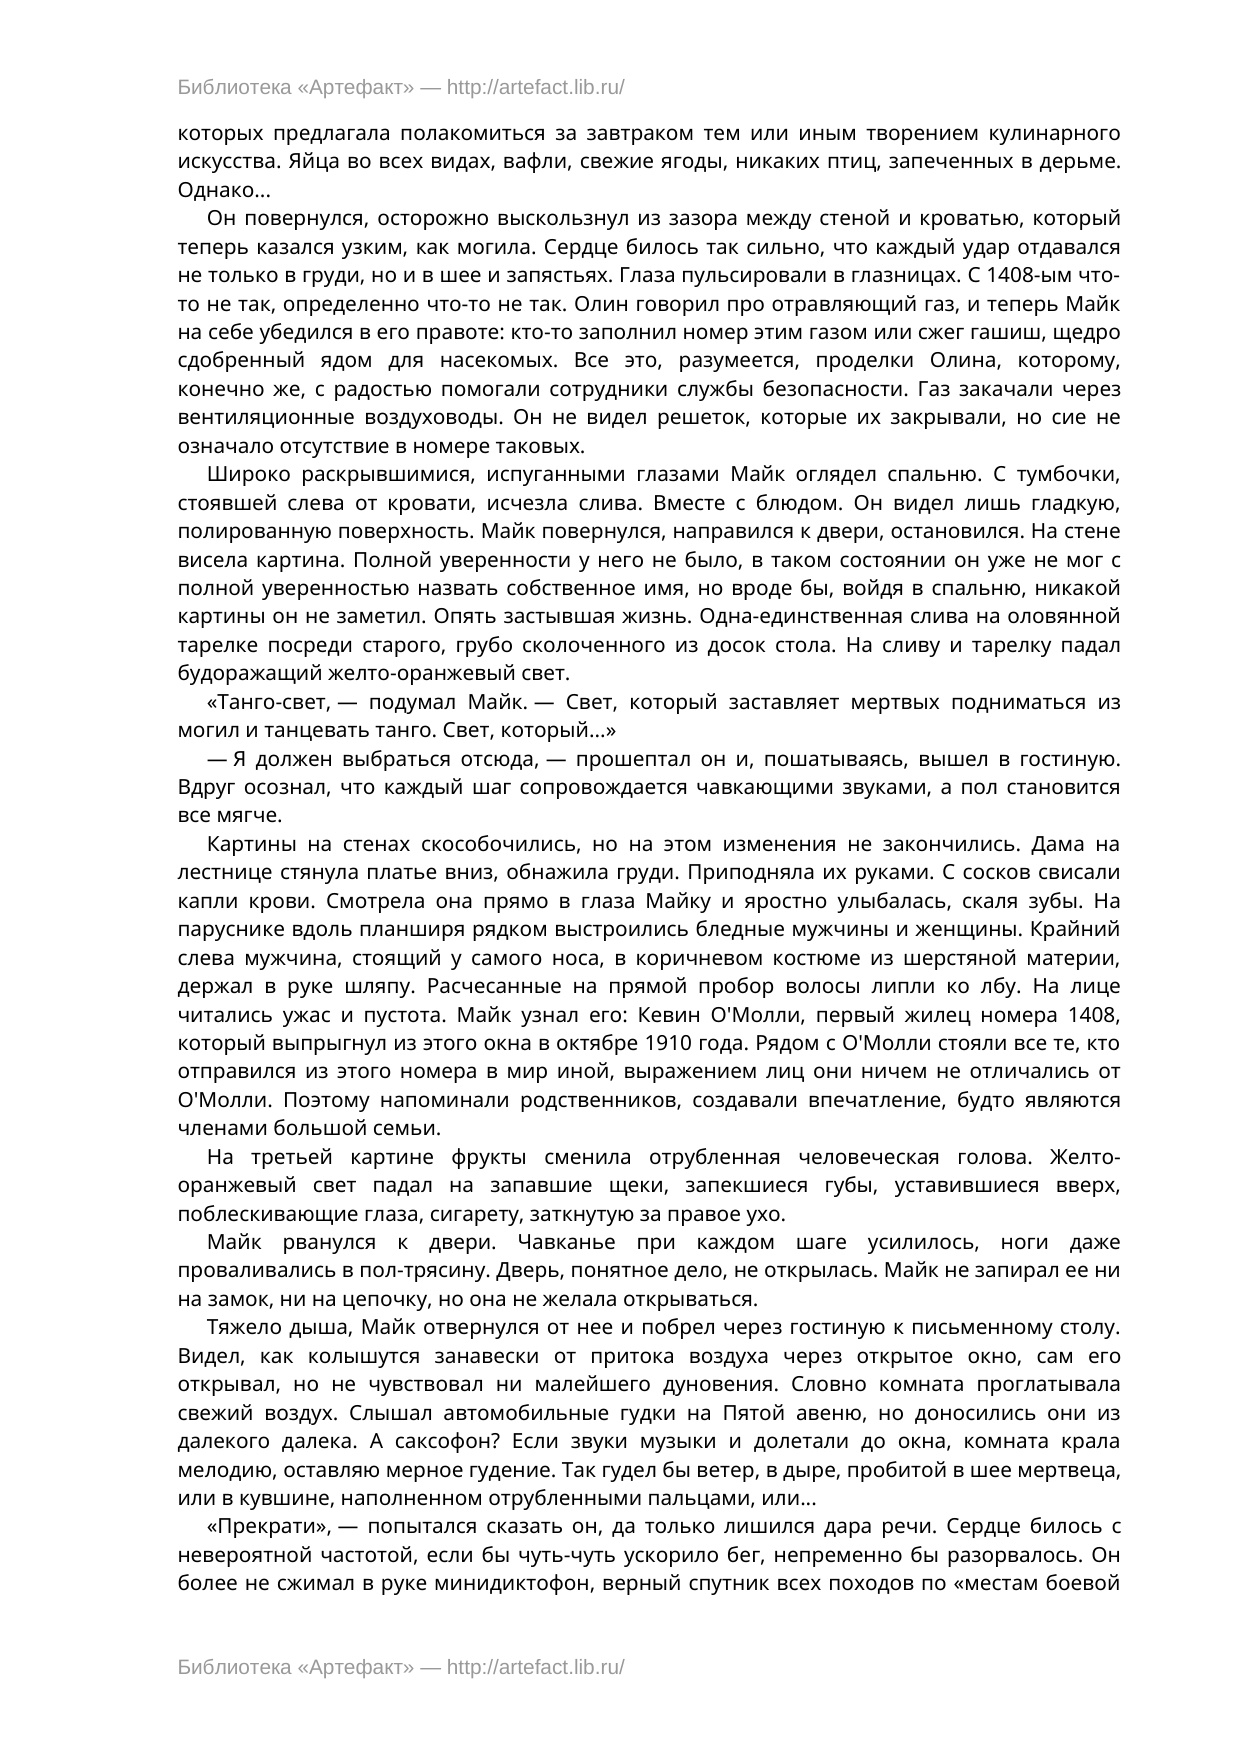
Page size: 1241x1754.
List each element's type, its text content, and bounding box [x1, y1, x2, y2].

text Широко раскрывшимися, испуганными глазами Майк оглядел спальню. С тумбочки, стоявшей слева от кровати, исчезла слива. Вместе с блюдом. Он видел лишь гладкую, полированную поверхность. Майк повернулся, направился к двери, остановился. На стене висела картина. Полной уверенности у него не было, в таком состоянии он уже не мог с полной уверенностью назвать собственное имя, но вроде бы, войдя в спальню, никакой картины он не заметил. Опять застывшая жизнь. Одна-единственная слива на оловянной тарелке посреди старого, грубо сколоченного из досок стола. На сливу и тарелку падал будоражащий желто-оранжевый свет. [177, 459, 1122, 687]
text «Танго-свет, — подумал Майк. — Свет, который заставляет мертвых подниматься из могил и танцевать танго. Свет, который...» [177, 687, 1122, 744]
text Картины на стенах скособочились, но на этом изменения не закончились. Дама на лестнице стянула платье вниз, обнажила груди. Приподняла их руками. С сосков свисали капли крови. Смотрела она прямо в глаза Майку и яростно улыбалась, скаля зубы. На паруснике вдоль планширя рядком выстроились бледные мужчины и женщины. Крайний слева мужчина, стоящий у самого носа, в коричневом костюме из шерстяной материи, держал в руке шляпу. Расчесанные на прямой пробор волосы липли ко лбу. На лице читались ужас и пустота. Майк узнал его: Кевин О'Молли, первый жилец номера 1408, который выпрыгнул из этого окна в октябре 1910 года. Рядом с О'Молли стояли все те, кто отправился из этого номера в мир иной, выражением лиц они ничем не отличались от О'Молли. Поэтому напоминали родственников, создавали впечатление, будто являются членами большой семьи. [177, 829, 1122, 1142]
text Он повернулся, осторожно выскользнул из зазора между стеной и кроватью, который теперь казался узким, как могила. Сердце билось так сильно, что каждый удар отдавался не только в груди, но и в шее и запястьях. Глаза пульсировали в глазницах. С 1408-ым что-то не так, определенно что-то не так. Олин говорил про отравляющий газ, и теперь Майк на себе убедился в его правоте: кто-то заполнил номер этим газом или сжег гашиш, щедро сдобренный ядом для насекомых. Все это, разумеется, проделки Олина, которому, конечно же, с радостью помогали сотрудники службы безопасности. Газ закачали через вентиляционные воздуховоды. Он не видел решеток, которые их закрывали, но сие не означало отсутствие в номере таковых. [177, 203, 1122, 459]
text Майк рванулся к двери. Чавканье при каждом шаге усилилось, ноги даже проваливались в пол-трясину. Дверь, понятное дело, не открылась. Майк не запирал ее ни на замок, ни на цепочку, но она не желала открываться. [177, 1227, 1122, 1312]
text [177, 118, 1122, 203]
text На третьей картине фрукты сменила отрубленная человеческая голова. Желто-оранжевый свет падал на запавшие щеки, запекшиеся губы, уставившиеся вверх, поблескивающие глаза, сигарету, заткнутую за правое ухо. [177, 1142, 1122, 1227]
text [177, 1512, 1122, 1597]
text Тяжело дыша, Майк отвернулся от нее и побрел через гостиную к письменному столу. Видел, как колышутся занавески от притока воздуха через открытое окно, сам его открывал, но не чувствовал ни малейшего дуновения. Словно комната проглатывала свежий воздух. Слышал автомобильные гудки на Пятой авеню, но доносились они из далекого далека. А саксофон? Если звуки музыки и долетали до окна, комната крала мелодию, оставляю мерное гудение. Так гудел бы ветер, в дыре, пробитой в шее мертвеца, или в кувшине, наполненном отрубленными пальцами, или... [177, 1312, 1122, 1512]
text — Я должен выбраться отсюда, — прошептал он и, пошатываясь, вышел в гостиную. Вдруг осознал, что каждый шаг сопровождается чавкающими звуками, а пол становится все мягче. [177, 744, 1122, 829]
